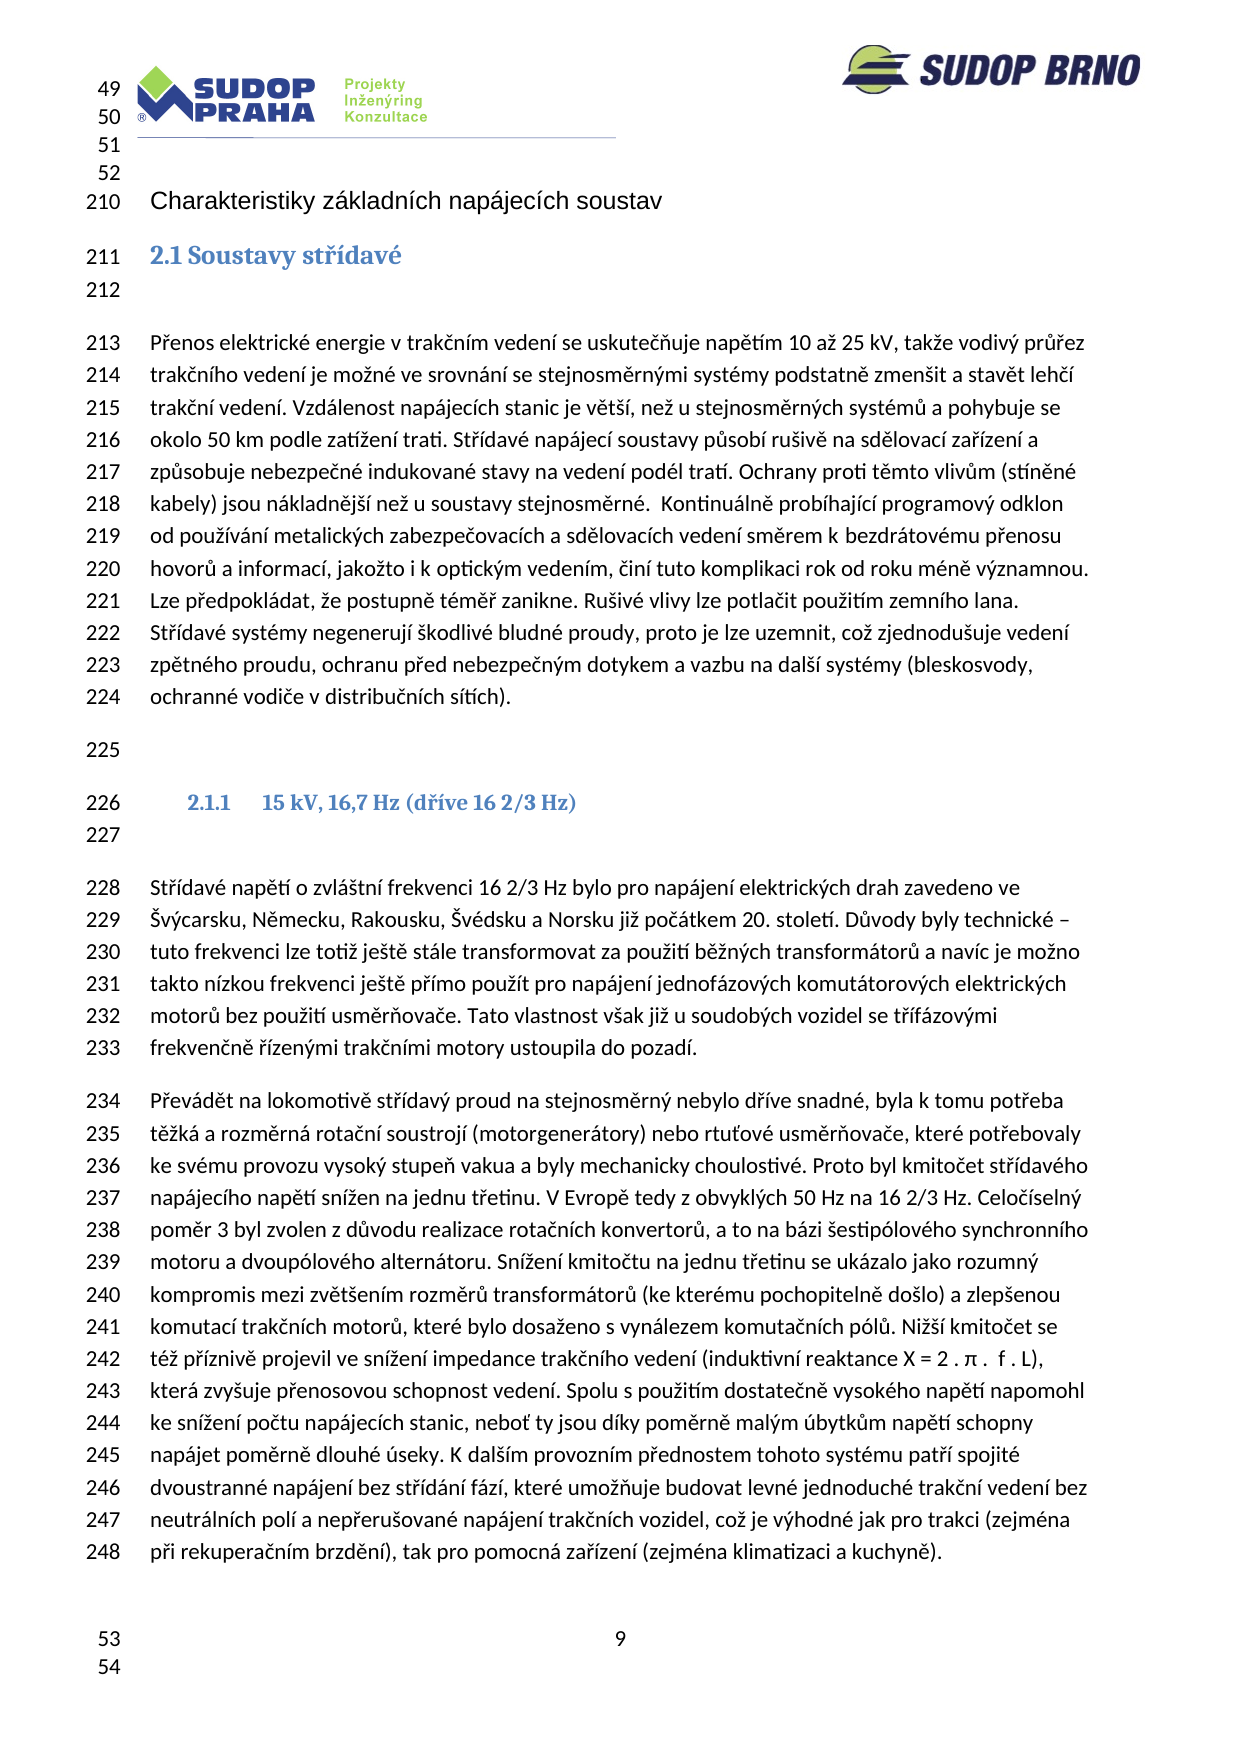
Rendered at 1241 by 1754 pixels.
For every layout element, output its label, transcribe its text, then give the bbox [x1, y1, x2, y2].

text Přenos elektrické energie v trakčním vedení se uskutečňuje napětím 10 až 25 kV, takže vodivý průřez trakčního vedení je možné ve srovnání se stejnosměrnými systémy podstatně zmenšit a stavět lehčí trakční vedení. Vzdálenost napájecích stanic je větší, než u stejnosměrných systémů a pohybuje se okolo 50 km podle zatížení trati. Střídavé napájecí soustavy působí rušivě na sdělovací zařízení a způsobuje nebezpečné indukované stavy na vedení podél tratí. Ochrany proti těmto vlivům (stíněné kabely) jsou nákladnější než u soustavy stejnosměrné. Kontinuálně probíhající programový odklon od používání metalických zabezpečovacích a sdělovacích vedení směrem k bezdrátovému přenosu hovorů a informací, jakožto i k optickým vedením, činí tuto komplikaci rok od roku méně významnou. Lze předpokládat, že postupně téměř zanikne. Rušivé vlivy lze potlačit použitím zemního lana. Střídavé systémy negenerují škodlivé bludné proudy, proto je lze uzemnit, což zjednodušuje vedení zpětného proudu, ochranu před nebezpečným dotykem a vazbu na další systémy (bleskosvody, ochranné vodiče v distribučních sítích). [150, 328, 1090, 711]
text Charakteristiky základních napájecích soustav [150, 186, 1090, 214]
text Střídavé napětí o zvláštní frekvenci 16 2/3 Hz bylo pro napájení elektrických drah zavedeno ve Švýcarsku, Německu, Rakousku, Švédsku a Norsku již počátkem 20. století. Důvody byly technické – tuto frekvenci lze totiž ještě stále transformovat za použití běžných transformátorů a navíc je možno takto nízkou frekvenci ještě přímo použít pro napájení jednofázových komutátorových elektrických motorů bez použití usměrňovače. Tato vlastnost však již u soudobých vozidel se třífázovými frekvenčně řízenými trakčními motory ustoupila do pozadí. [150, 873, 1090, 1062]
subtitle 2.1 Soustavy střídavé [150, 240, 1090, 271]
picture [841, 45, 1149, 96]
text Převádět na lokomotivě střídavý proud na stejnosměrný nebylo dříve snadné, byla k tomu potřeba těžká a rozměrná rotační soustrojí (motorgenerátory) nebo rtuťové usměrňovače, které potřebovaly ke svému provozu vysoký stupeň vakua a byly mechanicky choulostivé. Proto byl kmitočet střídavého napájecího napětí snížen na jednu třetinu. V Evropě tedy z obvyklých 50 Hz na 16 2/3 Hz. Celočíselný poměr 3 byl zvolen z důvodu realizace rotačních konvertorů, a to na bázi šestipólového synchronního motoru a dvoupólového alternátoru. Snížení kmitočtu na jednu třetinu se ukázalo jako rozumný kompromis mezi zvětšením rozměrů transformátorů (ke kterému pochopitelně došlo) a zlepšenou komutací trakčních motorů, které bylo dosaženo s vynálezem komutačních pólů. Nižší kmitočet se též příznivě projevil ve snížení impedance trakčního vedení (induktivní reaktance X = 2 . π . f . L), která zvyšuje přenosovou schopnost vedení. Spolu s použitím dostatečně vysokého napětí napomohl ke snížení počtu napájecích stanic, neboť ty jsou díky poměrně malým úbytkům napětí schopny napájet poměrně dlouhé úseky. K dalším provozním přednostem tohoto systému patří spojité dvoustranné napájení bez střídání fází, které umožňuje budovat levné jednoduché trakční vedení bez neutrálních polí a nepřerušované napájení trakčních vozidel, což je výhodné jak pro trakci (zejména při rekuperačním brzdění), tak pro pomocná zařízení (zejména klimatizaci a kuchyně). [150, 1087, 1090, 1565]
picture [137, 65, 435, 126]
subtitle 15 kV, 16,7 Hz (dříve 16 2/3 Hz) [187, 789, 1090, 816]
